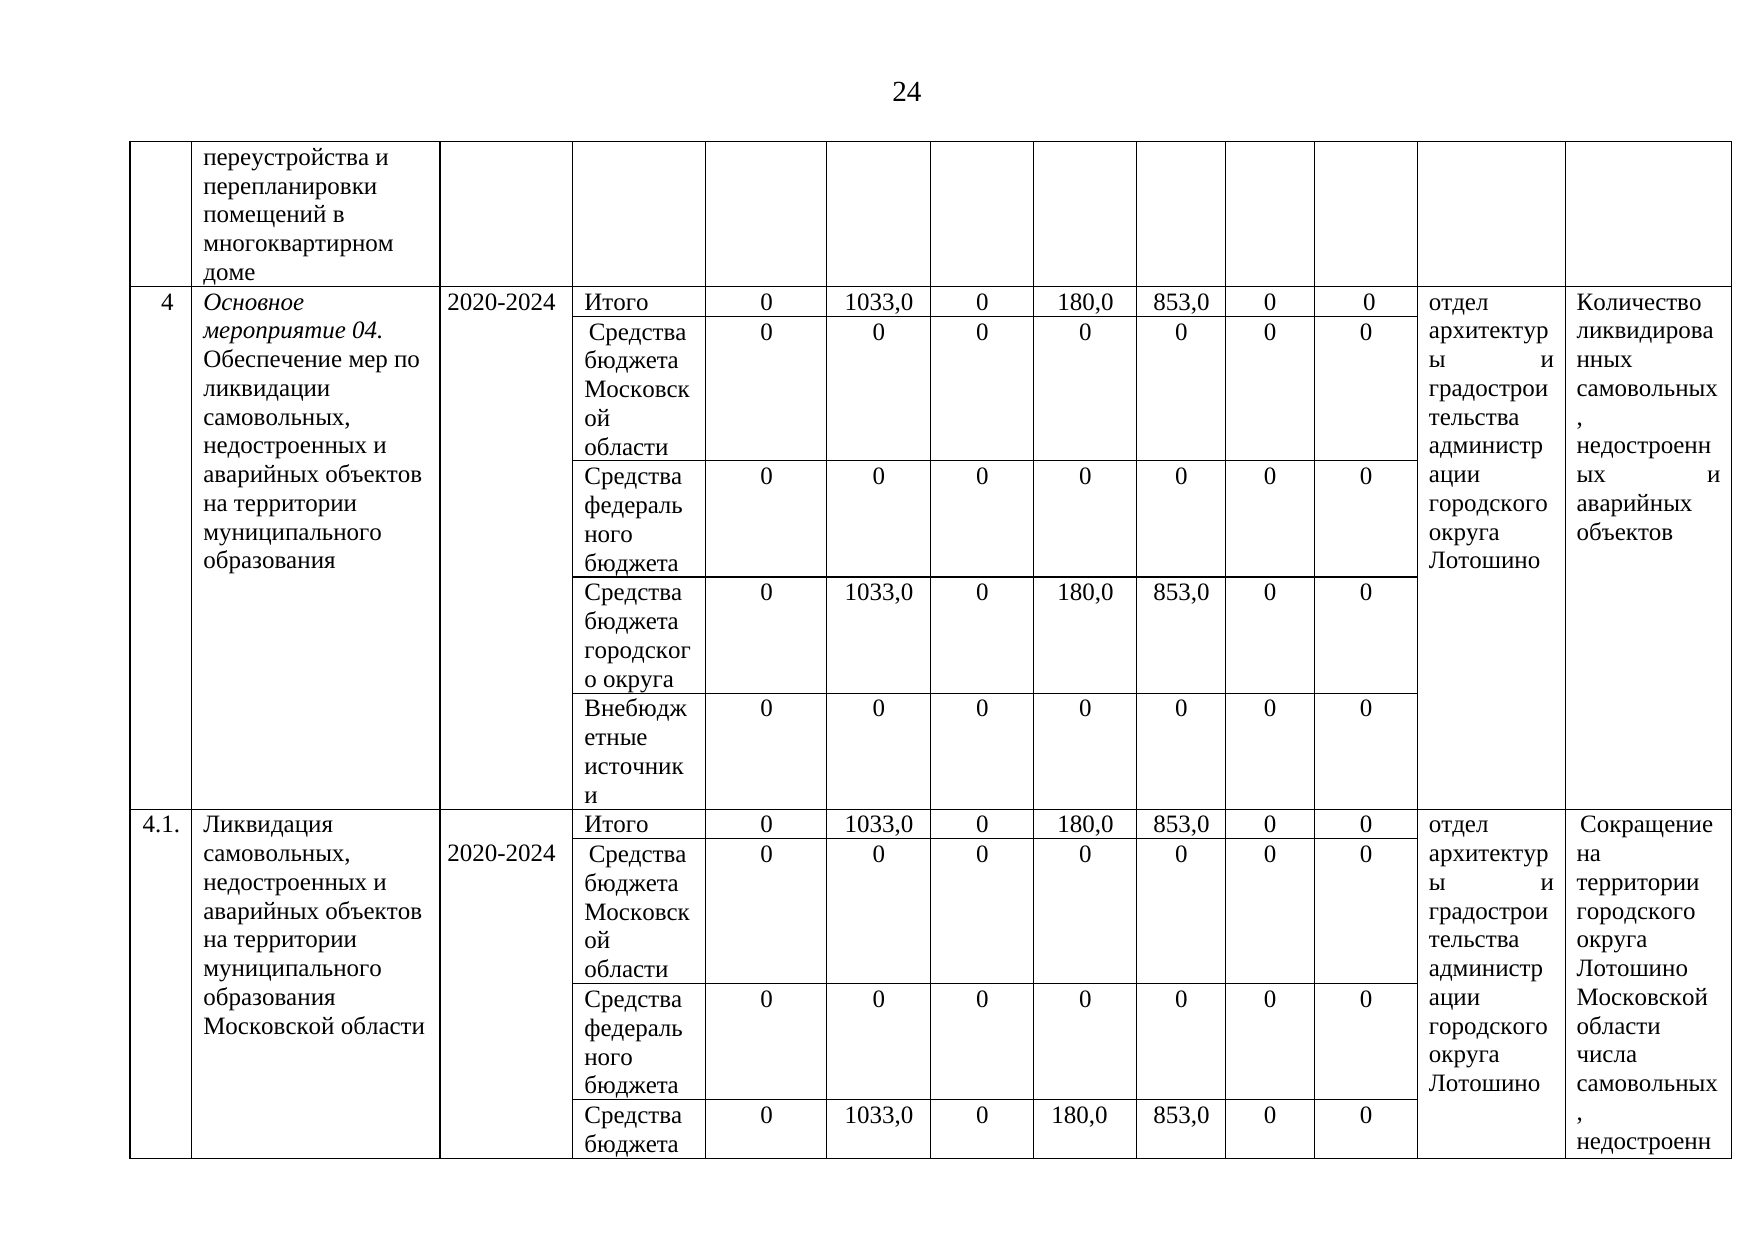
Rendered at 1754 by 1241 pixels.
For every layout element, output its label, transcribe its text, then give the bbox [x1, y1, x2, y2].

table_cell 0 [931, 694, 1033, 808]
table_cell 0 [1315, 287, 1417, 316]
table_cell 0 [1315, 694, 1417, 808]
table_cell 180,0 [1034, 287, 1136, 316]
table_cell 0 [1315, 461, 1417, 576]
table_cell 0 [931, 839, 1033, 983]
table_cell 0 [827, 461, 930, 576]
table_cell 0 [1315, 810, 1417, 838]
table_cell 0 [1226, 287, 1314, 316]
table_cell 180,0 [1034, 1100, 1136, 1158]
table_cell 4 [131, 287, 191, 808]
table_cell 0 [827, 984, 930, 1099]
table_cell 0 [706, 810, 826, 838]
table_cell 0 [1034, 839, 1136, 983]
table_cell 853,0 [1137, 810, 1225, 838]
table_cell 0 [1034, 461, 1136, 576]
table_cell [931, 142, 1033, 286]
table_cell [1226, 142, 1314, 286]
table_cell 0 [1226, 317, 1314, 460]
table_cell 0 [931, 984, 1033, 1099]
table_cell 0 [1226, 578, 1314, 692]
table_cell Ликвидация самовольных, недостроенных и аварийных объектов на территории муниципального образования Московской области [192, 810, 439, 1158]
table_cell 853,0 [1137, 287, 1225, 316]
table_cell 4.1. [131, 810, 191, 1158]
table_cell 853,0 [1137, 578, 1225, 692]
table_cell 2020-2024 [441, 287, 572, 808]
table_cell Средства бюджета Московской области [573, 839, 705, 983]
table_cell 1033,0 [827, 287, 930, 316]
table_cell Итого [573, 287, 705, 316]
table_cell 0 [827, 839, 930, 983]
table_cell отдел архитектуры и градостроительства администрации городского округа Лотошино [1418, 810, 1565, 1158]
table_cell 0 [706, 694, 826, 808]
table_cell 2020-2024 [441, 810, 572, 1158]
table_cell 0 [1226, 984, 1314, 1099]
table_cell Средства федерального бюджета [573, 984, 705, 1099]
table_cell Итого [573, 810, 705, 838]
table_cell 0 [931, 317, 1033, 460]
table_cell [573, 1100, 705, 1158]
table_cell Основное мероприятие 04. Обеспечение мер по ликвидации самовольных, недостроенных и аварийных объектов на территории муниципального образования [192, 287, 439, 808]
table_cell 180,0 [1034, 810, 1136, 838]
table_cell 0 [931, 1100, 1033, 1158]
table_cell 0 [706, 578, 826, 692]
table_cell 0 [931, 810, 1033, 838]
table_cell 0 [706, 287, 826, 316]
table_cell 0 [827, 317, 930, 460]
table_cell 0 [1226, 694, 1314, 808]
table_cell Средства бюджета Московской области [573, 317, 705, 460]
table_cell 1033,0 [827, 810, 930, 838]
table_cell 0 [1034, 984, 1136, 1099]
table_cell [1315, 142, 1417, 286]
table_cell Количество ликвидированных самовольных, недостроенных и аварийных объектов [1566, 287, 1731, 808]
table_cell 0 [706, 839, 826, 983]
table_cell 0 [1315, 578, 1417, 692]
table_cell 0 [1226, 1100, 1314, 1158]
table_cell 853,0 [1137, 1100, 1225, 1158]
table_cell 0 [1137, 461, 1225, 576]
table_cell 180,0 [1034, 578, 1136, 692]
table_cell 0 [1226, 810, 1314, 838]
table_cell [1137, 142, 1225, 286]
table_cell 0 [1226, 839, 1314, 983]
table_cell 1033,0 [827, 578, 930, 692]
table_cell 0 [706, 461, 826, 576]
table_cell Внебюджетные источники [573, 694, 705, 808]
table_cell Сокращение на территории городского округа Лотошино Московской области числа самовольных, недостроенных и аварийных объектов [1566, 810, 1731, 1158]
table_cell [1418, 142, 1565, 286]
table_cell 0 [1315, 984, 1417, 1099]
table_cell 0 [706, 1100, 826, 1158]
table_cell 0 [1315, 839, 1417, 983]
table_cell 0 [1137, 317, 1225, 460]
table_cell 0 [1315, 317, 1417, 460]
table_cell 0 [1226, 461, 1314, 576]
table_cell 0 [706, 984, 826, 1099]
table_cell 0 [1034, 694, 1136, 808]
table_cell 0 [827, 694, 930, 808]
table_cell 0 [931, 461, 1033, 576]
table_cell 0 [931, 287, 1033, 316]
table_cell 0 [1034, 317, 1136, 460]
table_cell Средства бюджета городского округа [573, 578, 705, 692]
table_cell [706, 142, 826, 286]
table_cell 0 [1315, 1100, 1417, 1158]
table_cell 0 [1137, 984, 1225, 1099]
table_cell [1034, 142, 1136, 286]
table_cell отдел архитектуры и градостроительства администрации городского округа Лотошино [1418, 287, 1565, 808]
table_cell 0 [1137, 694, 1225, 808]
table_cell 0 [706, 317, 826, 460]
table_cell 0 [931, 578, 1033, 692]
table_cell Средства федерального бюджета [573, 461, 705, 576]
table_cell 1033,0 [827, 1100, 930, 1158]
table_cell [827, 142, 930, 286]
table_cell [573, 142, 705, 286]
table_cell 0 [1137, 839, 1225, 983]
